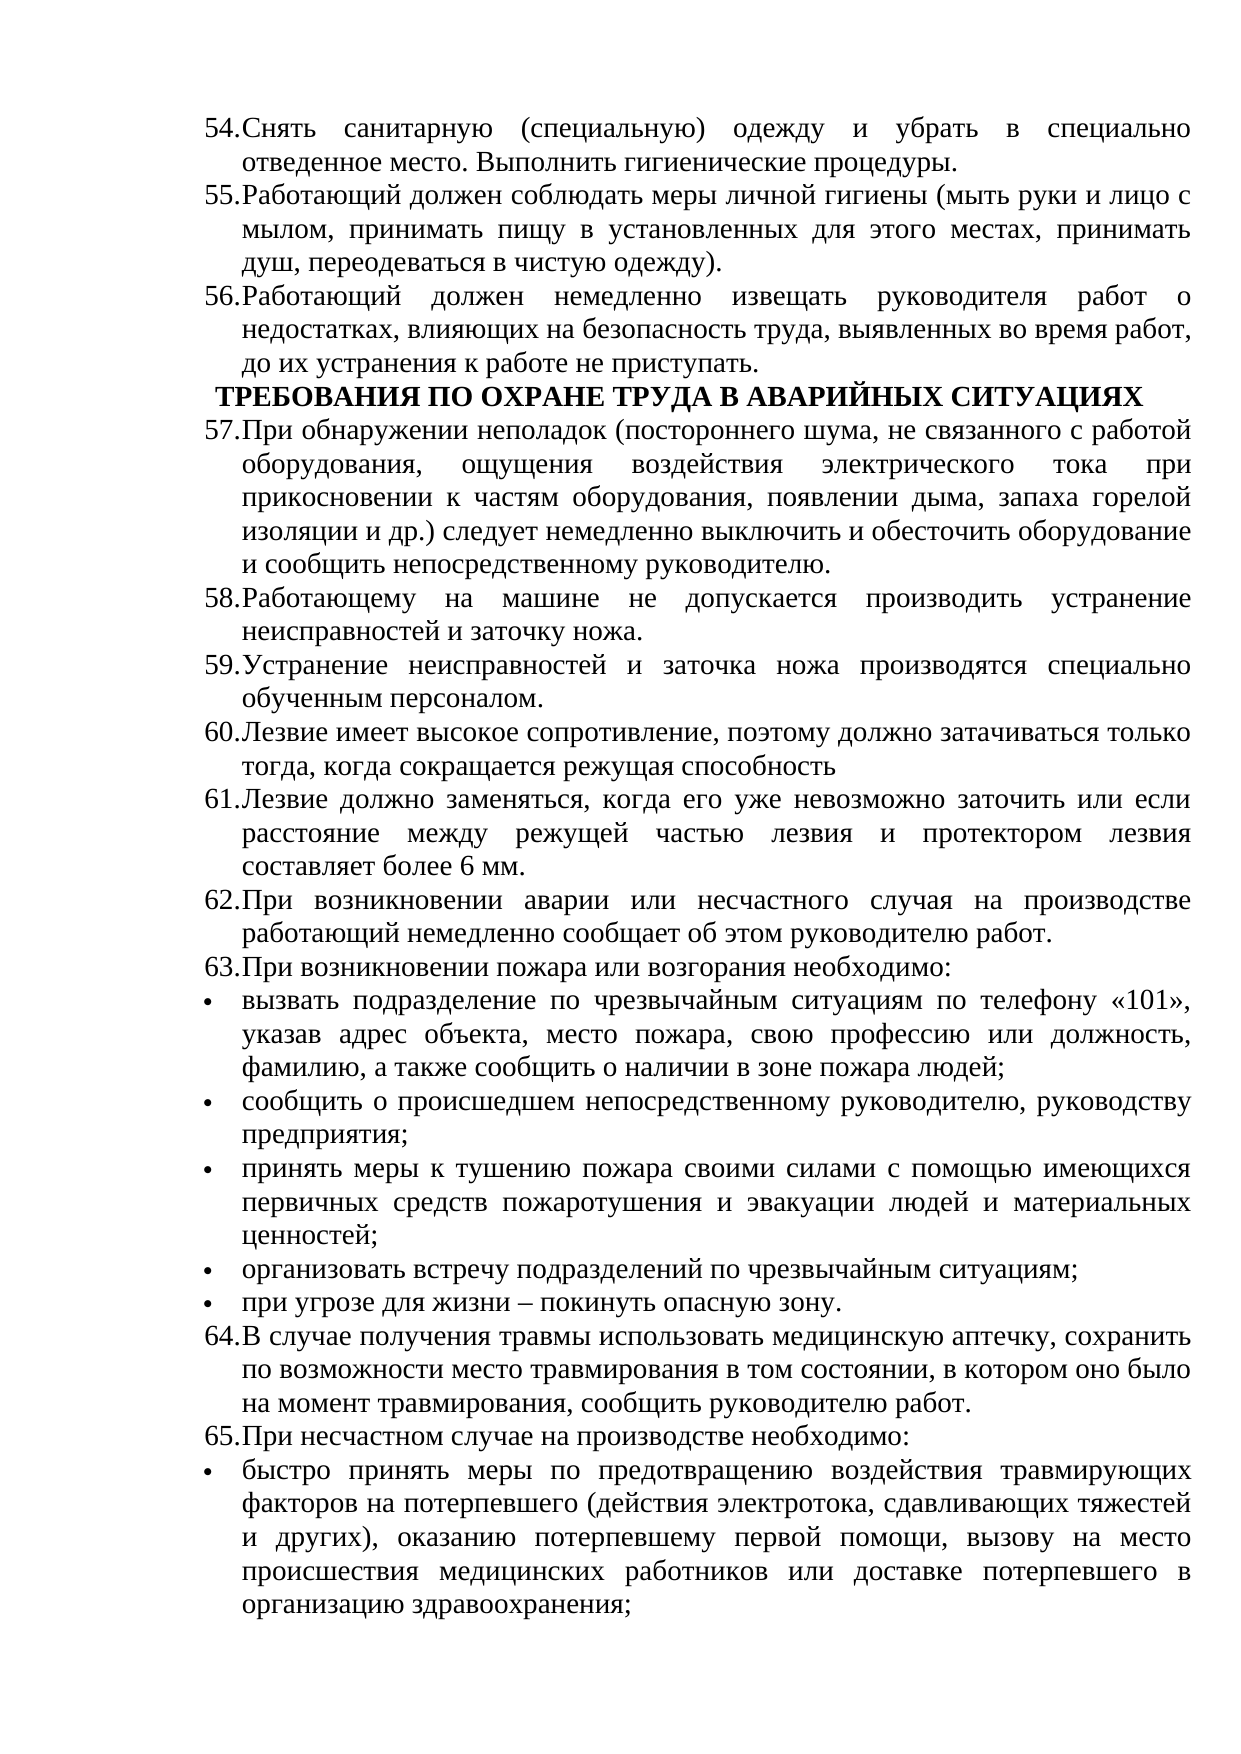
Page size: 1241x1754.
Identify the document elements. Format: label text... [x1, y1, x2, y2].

list вызвать подразделение по чрезвычайным ситуациям по телефону «101», указав адрес объекта, место пожара, свою профессию или должность, фамилию, а также сообщить о наличии в зоне пожара людей; [204, 982, 1192, 1083]
list Устранение неисправностей и заточка ножа производятся специально обученным персоналом. [204, 647, 1192, 714]
list быстро принять меры по предотвращению воздействия травмирующих факторов на потерпевшего (действия электротока, сдавливающих тяжестей и других), оказанию потерпевшему первой помощи, вызову на место происшествия медицинских работников или доставке потерпевшего в организацию здравоохранения; [204, 1452, 1192, 1620]
list Лезвие должно заменяться, когда его уже невозможно заточить или если расстояние между режущей частью лезвия и протектором лезвия составляет более 6 мм. [204, 781, 1192, 882]
list В случае получения травмы использовать медицинскую аптечку, сохранить по возможности место травмирования в том состоянии, в котором оно было на момент травмирования, сообщить руководителю работ. [204, 1318, 1192, 1418]
list сообщить о происшедшем непосредственному руководителю, руководству предприятия; [204, 1083, 1192, 1150]
list При обнаружении неполадок (постороннего шума, не связанного с работой оборудования, ощущения воздействия электрического тока при прикосновении к частям оборудования, появлении дыма, запаха горелой изоляции и др.) следует немедленно выключить и обесточить оборудование и сообщить непосредственному руководителю. [204, 412, 1192, 580]
list Снять санитарную (специальную) одежду и убрать в специально отведенное место. Выполнить гигиенические процедуры. [204, 110, 1192, 177]
list При несчастном случае на производстве необходимо: [204, 1418, 1192, 1452]
list Работающему на машине не допускается производить устранение неисправностей и заточку ножа. [204, 580, 1192, 647]
list организовать встречу подразделений по чрезвычайным ситуациям; [204, 1251, 1192, 1284]
list При возникновении аварии или несчастного случая на производстве работающий немедленно сообщает об этом руководителю работ. [204, 882, 1192, 949]
list при угрозе для жизни – покинуть опасную зону. [204, 1284, 1192, 1318]
text ТРЕБОВАНИЯ ПО ОХРАНЕ ТРУДА В АВАРИЙНЫХ СИТУАЦИЯХ [167, 379, 1192, 412]
list принять меры к тушению пожара своими силами с помощью имеющихся первичных средств пожаротушения и эвакуации людей и материальных ценностей; [204, 1150, 1192, 1251]
list Работающий должен соблюдать меры личной гигиены (мыть руки и лицо с мылом, принимать пищу в установленных для этого местах, принимать душ, переодеваться в чистую одежду). [204, 177, 1192, 278]
list Работающий должен немедленно извещать руководителя работ о недостатках, влияющих на безопасность труда, выявленных во время работ, до их устранения к работе не приступать. [204, 278, 1192, 379]
list Лезвие имеет высокое сопротивление, поэтому должно затачиваться только тогда, когда сокращается режущая способность [204, 714, 1192, 781]
list При возникновении пожара или возгорания необходимо: [204, 949, 1192, 982]
